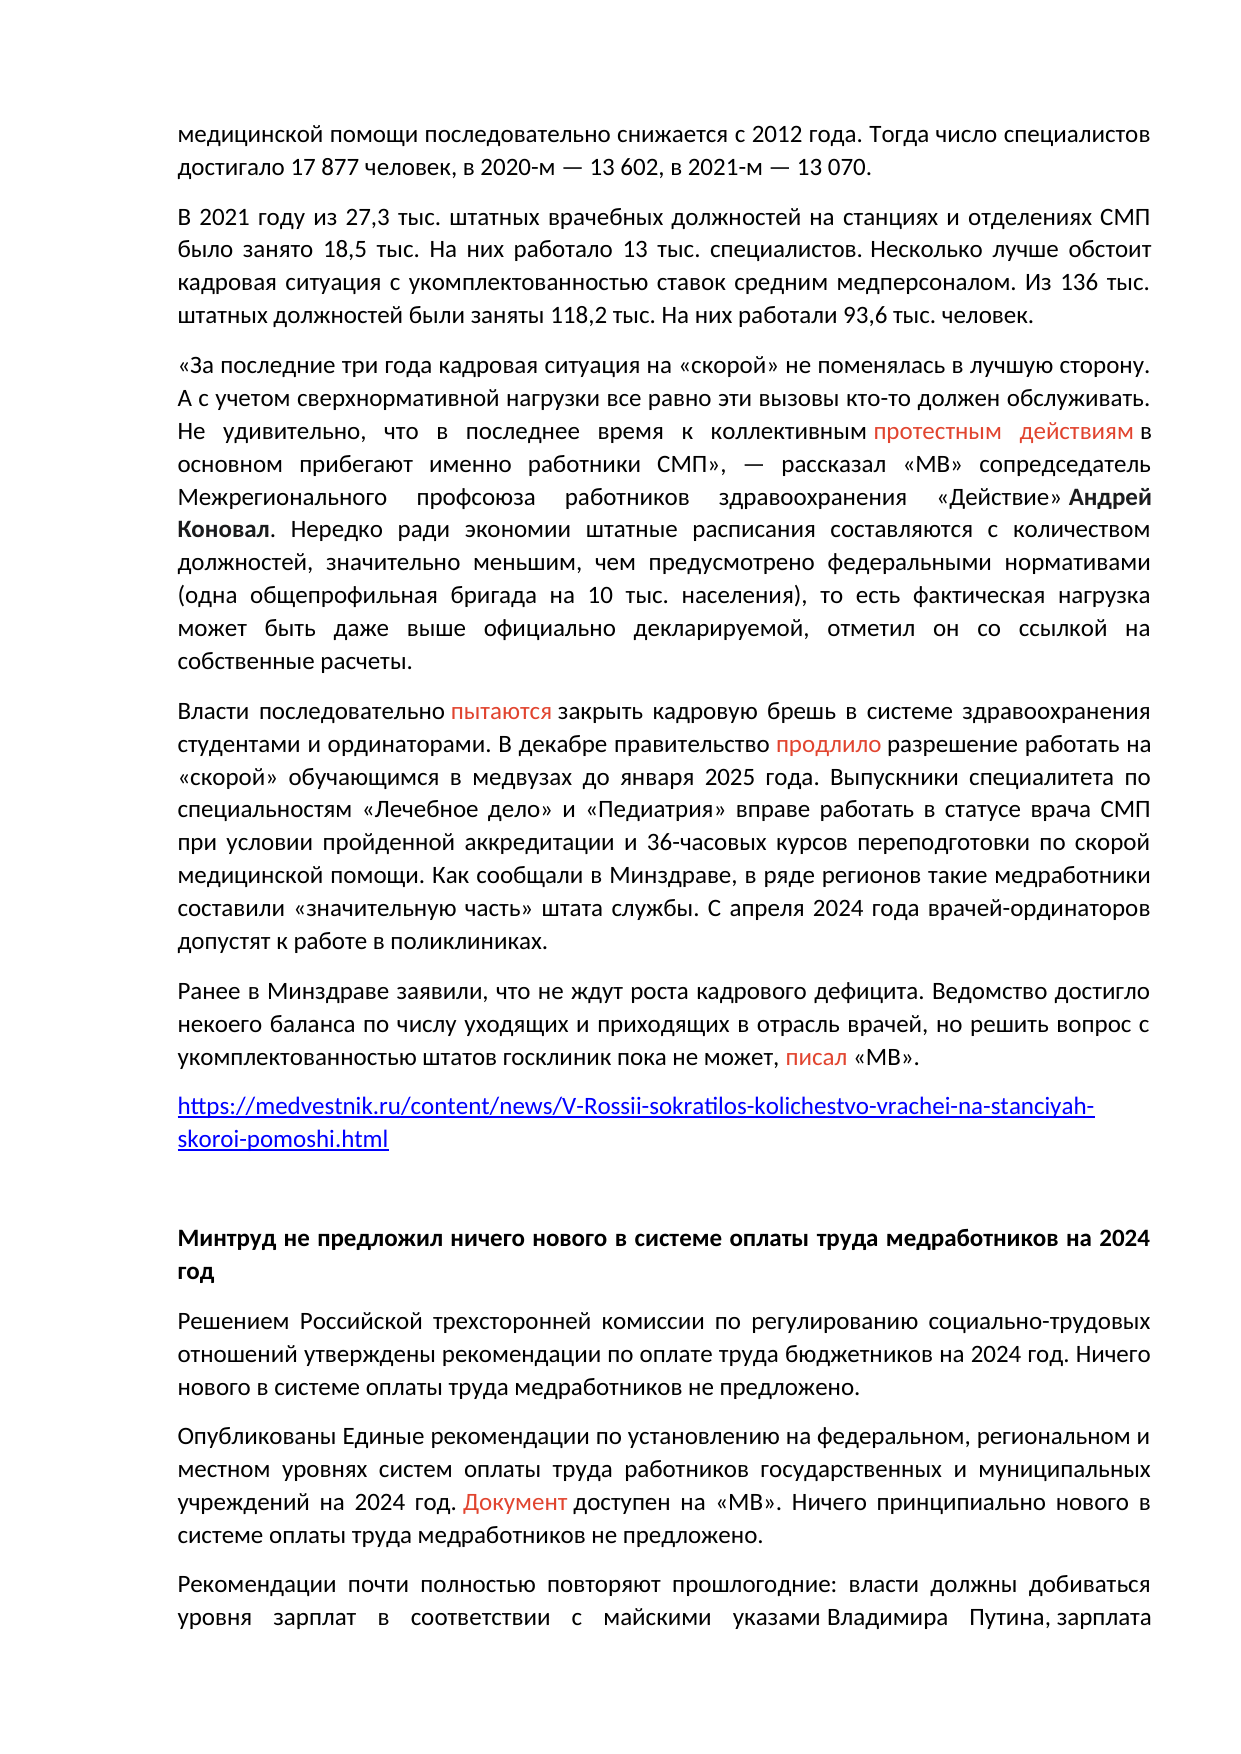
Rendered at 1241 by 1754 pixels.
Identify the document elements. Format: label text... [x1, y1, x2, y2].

text Минтруд не предложил ничего нового в системе оплаты труда медработников на 2024 год [177, 1222, 1152, 1286]
text https://medvestnik.ru/content/news/V-Rossii-sokratilos-kolichestvo-vrachei-na-stanciyah-skoroi-pomoshi.html [177, 1090, 1152, 1154]
text Власти последовательно пытаются закрыть кадровую брешь в системе здравоохранения студентами и ординаторами. В декабре правительство продлило разрешение работать на «скорой» обучающимся в медвузах до января 2025 года. Выпускники специалитета по специальностям «Лечебное дело» и «Педиатрия» вправе работать в статусе врача СМП при условии пройденной аккредитации и 36-часовых курсов переподготовки по скорой медицинской помощи. Как сообщали в Минздраве, в ряде регионов такие медработники составили «значительную часть» штата службы. С апреля 2024 года врачей-ординаторов допустят к работе в поликлиниках. [177, 695, 1152, 956]
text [177, 118, 1152, 182]
text Решением Российской трехсторонней комиссии по регулированию социально-трудовых отношений утверждены рекомендации по оплате труда бюджетников на 2024 год. Ничего нового в системе оплаты труда медработников не предложено. [177, 1305, 1152, 1401]
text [177, 1568, 1152, 1632]
text Опубликованы Единые рекомендации по установлению на федеральном, региональном и местном уровнях систем оплаты труда работников государственных и муниципальных учреждений на 2024 год. Документ доступен на «МВ». Ничего принципиально нового в системе оплаты труда медработников не предложено. [177, 1420, 1152, 1549]
text Ранее в Минздраве заявили, что не ждут роста кадрового дефицита. Ведомство достигло некоего баланса по числу уходящих и приходящих в отрасль врачей, но решить вопрос с укомплектованностью штатов госклиник пока не может, писал «МВ». [177, 975, 1152, 1071]
text В 2021 году из 27,3 тыс. штатных врачебных должностей на станциях и отделениях СМП было занято 18,5 тыс. На них работало 13 тыс. специалистов. Несколько лучше обстоит кадровая ситуация с укомплектованностью ставок средним медперсоналом. Из 136 тыс. штатных должностей были заняты 118,2 тыс. На них работали 93,6 тыс. человек. [177, 201, 1152, 330]
text «За последние три года кадровая ситуация на «скорой» не поменялась в лучшую сторону. А с учетом сверхнормативной нагрузки все равно эти вызовы кто-то должен обслуживать. Не удивительно, что в последнее время к коллективным протестным действиям в основном прибегают именно работники СМП», — рассказал «МВ» сопредседатель Межрегионального профсоюза работников здравоохранения «Действие» Андрей Коновал. Нередко ради экономии штатные расписания составляются с количеством должностей, значительно меньшим, чем предусмотрено федеральными нормативами (одна общепрофильная бригада на 10 тыс. населения), то есть фактическая нагрузка может быть даже выше официально декларируемой, отметил он со ссылкой на собственные расчеты. [177, 349, 1152, 676]
